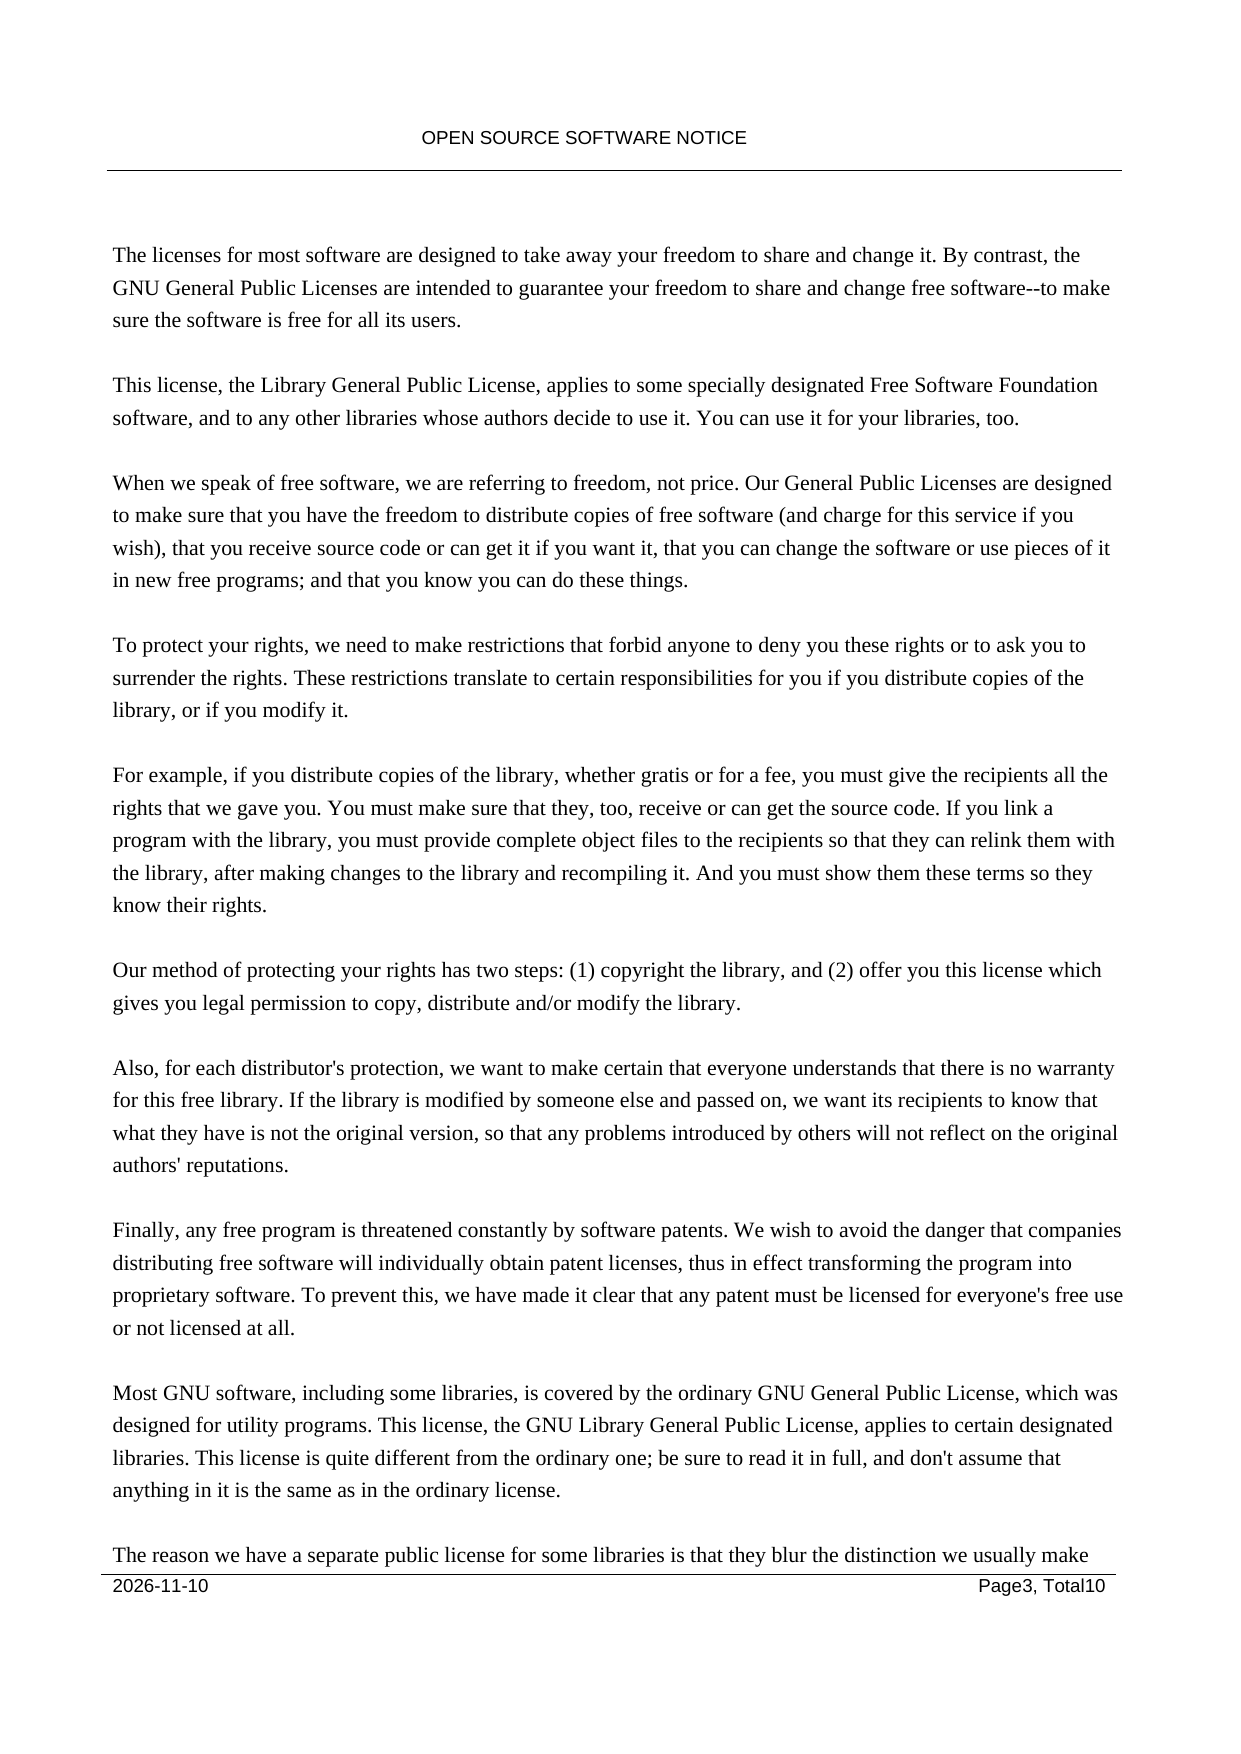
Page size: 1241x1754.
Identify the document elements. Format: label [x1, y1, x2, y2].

text [112, 206, 1128, 1571]
